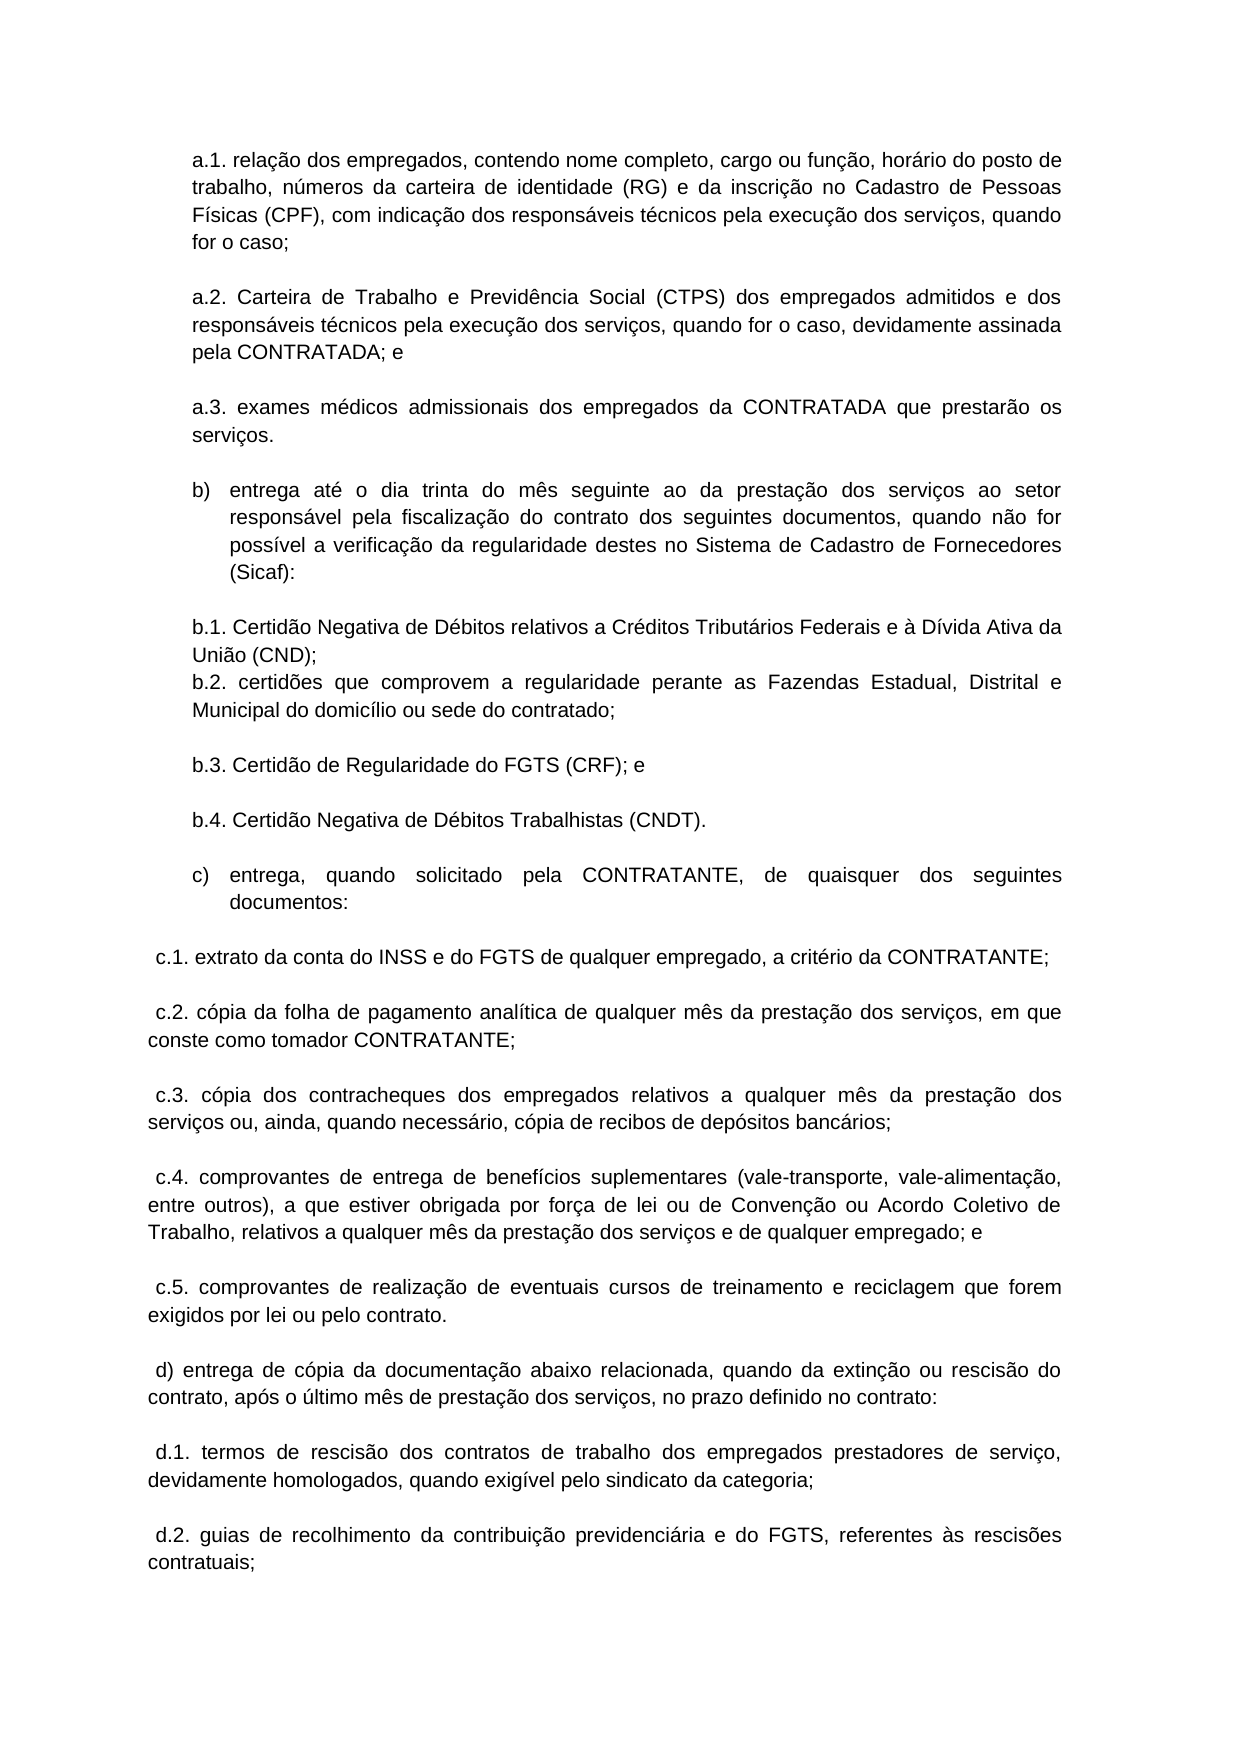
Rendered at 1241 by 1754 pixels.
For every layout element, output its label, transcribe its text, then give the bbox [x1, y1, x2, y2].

text a.2. Carteira de Trabalho e Previdência Social (CTPS) dos empregados admitidos e dos responsáveis técnicos pela execução dos serviços, quando for o caso, devidamente assinada pela CONTRATADA; e [192, 285, 1063, 364]
text d.2. guias de recolhimento da contribuição previdenciária e do FGTS, referentes às rescisões contratuais; [148, 1523, 1063, 1574]
text a.1. relação dos empregados, contendo nome completo, cargo ou função, horário do posto de trabalho, números da carteira de identidade (RG) e da inscrição no Cadastro de Pessoas Físicas (CPF), com indicação dos responsáveis técnicos pela execução dos serviços, quando for o caso; [192, 148, 1063, 254]
text a.3. exames médicos admissionais dos empregados da CONTRATADA que prestarão os serviços. [192, 395, 1063, 447]
text b.4. Certidão Negativa de Débitos Trabalhistas (CNDT). [192, 808, 1063, 832]
text c.1. extrato da conta do INSS e do FGTS de qualquer empregado, a critério da CONTRATANTE; [148, 945, 1063, 969]
list entrega até o dia trinta do mês seguinte ao da prestação dos serviços ao setor responsável pela fiscalização do contrato dos seguintes documentos, quando não for possível a verificação da regularidade destes no Sistema de Cadastro de Fornecedores (Sicaf): [192, 478, 1063, 584]
text b.3. Certidão de Regularidade do FGTS (CRF); e [192, 753, 1063, 777]
list entrega, quando solicitado pela CONTRATANTE, de quaisquer dos seguintes documentos: [192, 863, 1063, 914]
text b.1. Certidão Negativa de Débitos relativos a Créditos Tributários Federais e à Dívida Ativa da União (CND); [192, 615, 1063, 667]
text c.2. cópia da folha de pagamento analítica de qualquer mês da prestação dos serviços, em que conste como tomador CONTRATANTE; [148, 1000, 1063, 1052]
text c.3. cópia dos contracheques dos empregados relativos a qualquer mês da prestação dos serviços ou, ainda, quando necessário, cópia de recibos de depósitos bancários; [148, 1083, 1063, 1134]
text b.2. certidões que comprovem a regularidade perante as Fazendas Estadual, Distrital e Municipal do domicílio ou sede do contratado; [192, 670, 1063, 722]
text d) entrega de cópia da documentação abaixo relacionada, quando da extinção ou rescisão do contrato, após o último mês de prestação dos serviços, no prazo definido no contrato: [148, 1358, 1063, 1409]
text d.1. termos de rescisão dos contratos de trabalho dos empregados prestadores de serviço, devidamente homologados, quando exigível pelo sindicato da categoria; [148, 1440, 1063, 1492]
text c.5. comprovantes de realização de eventuais cursos de treinamento e reciclagem que forem exigidos por lei ou pelo contrato. [148, 1275, 1063, 1327]
text c.4. comprovantes de entrega de benefícios suplementares (vale-transporte, vale-alimentação, entre outros), a que estiver obrigada por força de lei ou de Convenção ou Acordo Coletivo de Trabalho, relativos a qualquer mês da prestação dos serviços e de qualquer empregado; e [148, 1165, 1063, 1244]
